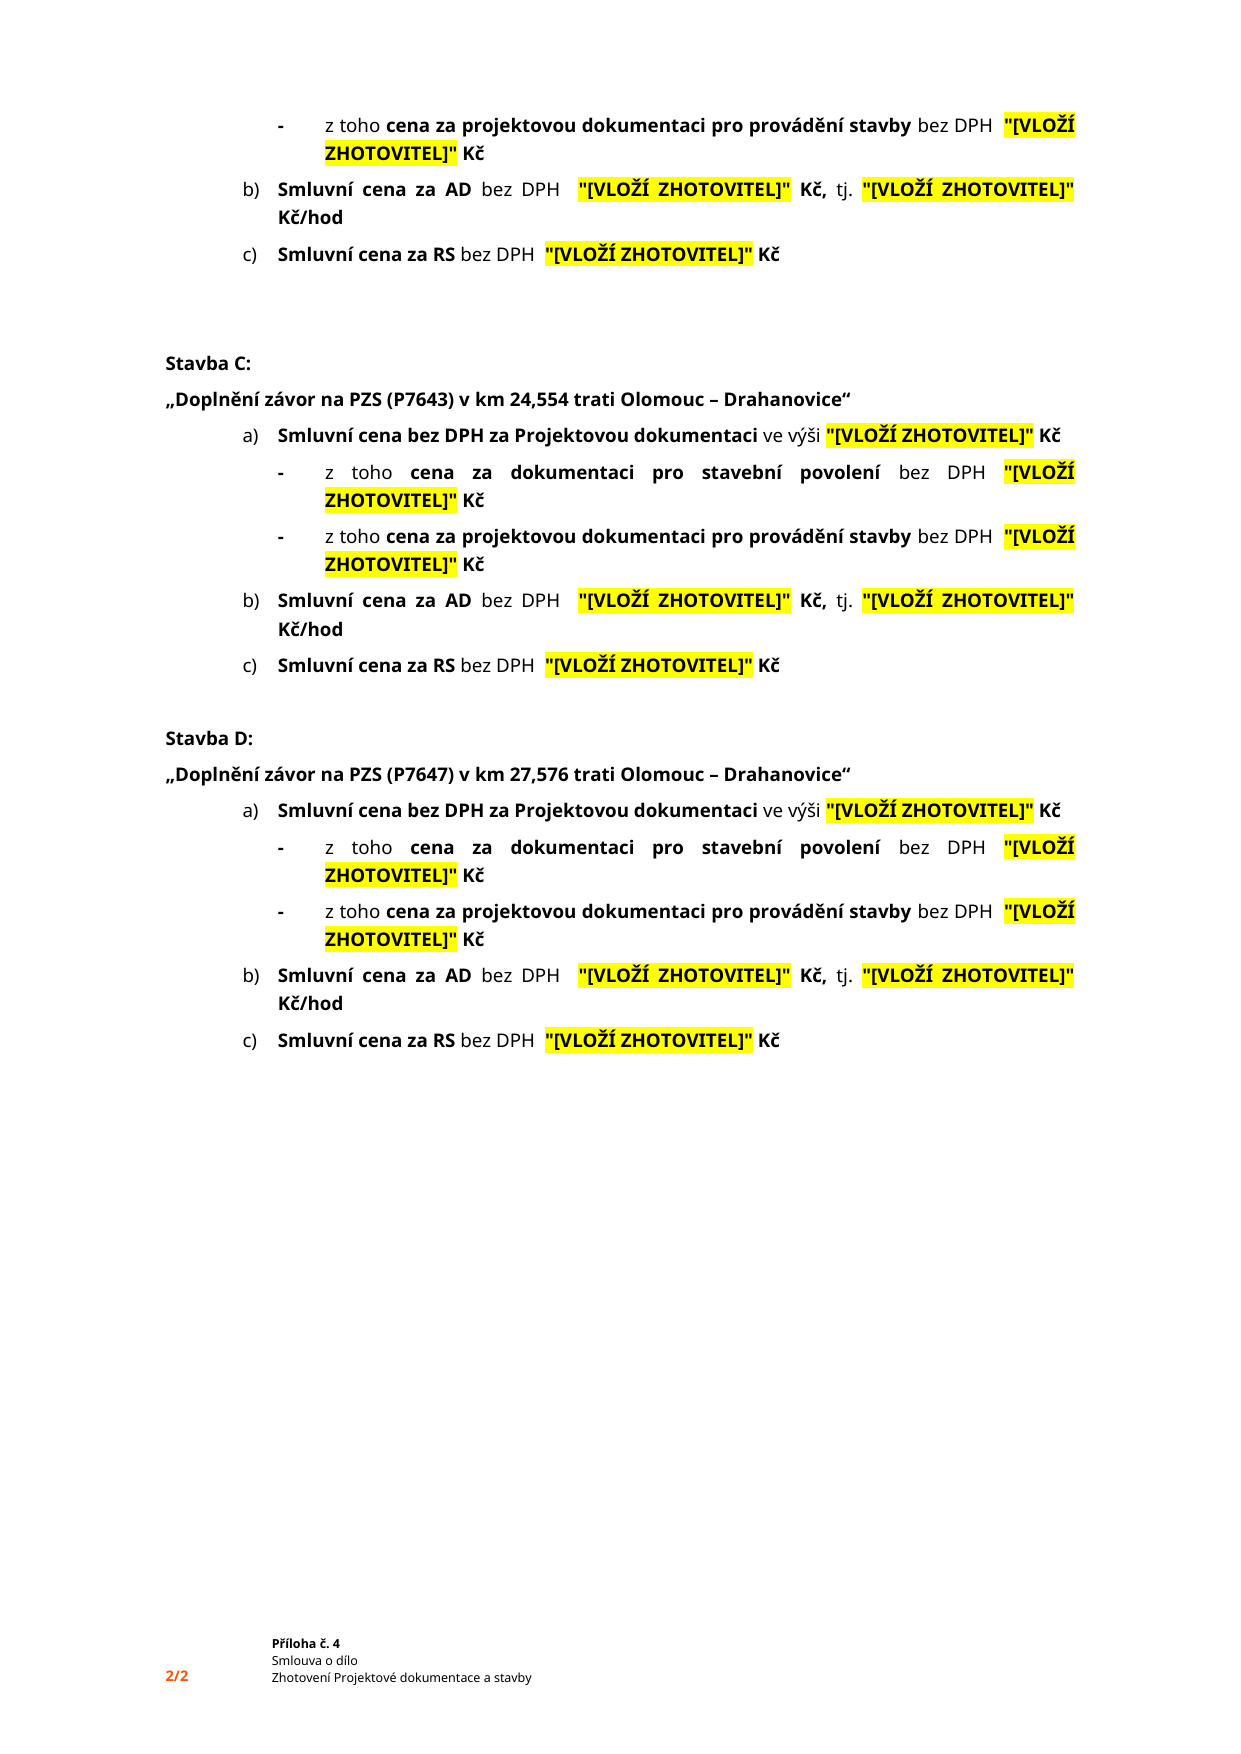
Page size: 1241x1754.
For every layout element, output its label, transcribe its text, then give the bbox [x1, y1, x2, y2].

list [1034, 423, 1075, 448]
list Smluvní cena za RS bez DPH "[VLOŽÍ ZHOTOVITEL]" Kč [753, 241, 1075, 266]
text „Doplnění závor na PZS (P7643) v km 24,554 trati Olomouc – Drahanovice“ [165, 386, 1075, 412]
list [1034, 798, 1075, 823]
list Smluvní cena za AD bez DPH "[VLOŽÍ ZHOTOVITEL]" Kč, tj. "[VLOŽÍ ZHOTOVITEL]" Kč/hod [242, 963, 1075, 1016]
list z toho cena za projektovou dokumentaci pro provádění stavby bez DPH "[VLOŽÍ ZHOTOVITEL]" Kč [278, 112, 1075, 166]
text „Doplnění závor na PZS (P7647) v km 27,576 trati Olomouc – Drahanovice“ [165, 761, 1075, 787]
list z toho cena za projektovou dokumentaci pro provádění stavby bez DPH "[VLOŽÍ ZHOTOVITEL]" Kč [278, 898, 1075, 952]
text Stavba C: [165, 350, 1075, 376]
text Stavba D: [165, 725, 1075, 750]
list Smluvní cena za RS bez DPH "[VLOŽÍ ZHOTOVITEL]" Kč [242, 241, 545, 266]
list Smluvní cena za AD bez DPH "[VLOŽÍ ZHOTOVITEL]" Kč, tj. "[VLOŽÍ ZHOTOVITEL]" Kč/hod [242, 177, 1075, 230]
list Smluvní cena za RS bez DPH "[VLOŽÍ ZHOTOVITEL]" Kč [242, 1027, 545, 1053]
list Smluvní cena za AD bez DPH "[VLOŽÍ ZHOTOVITEL]" Kč, tj. "[VLOŽÍ ZHOTOVITEL]" Kč/hod [242, 588, 1075, 641]
list z toho cena za dokumentaci pro stavební povolení bez DPH "[VLOŽÍ ZHOTOVITEL]" Kč [278, 459, 1075, 513]
list Smluvní cena za RS bez DPH "[VLOŽÍ ZHOTOVITEL]" Kč [753, 652, 1075, 678]
list Smluvní cena bez DPH za Projektovou dokumentaci ve výši "[VLOŽÍ ZHOTOVITEL]" Kč [242, 798, 826, 823]
list Smluvní cena za RS bez DPH "[VLOŽÍ ZHOTOVITEL]" Kč [753, 1027, 1075, 1053]
list Smluvní cena za RS bez DPH "[VLOŽÍ ZHOTOVITEL]" Kč [242, 652, 545, 678]
list z toho cena za dokumentaci pro stavební povolení bez DPH "[VLOŽÍ ZHOTOVITEL]" Kč [278, 834, 1075, 887]
list Smluvní cena bez DPH za Projektovou dokumentaci ve výši "[VLOŽÍ ZHOTOVITEL]" Kč [242, 423, 826, 448]
list z toho cena za projektovou dokumentaci pro provádění stavby bez DPH "[VLOŽÍ ZHOTOVITEL]" Kč [278, 523, 1075, 577]
